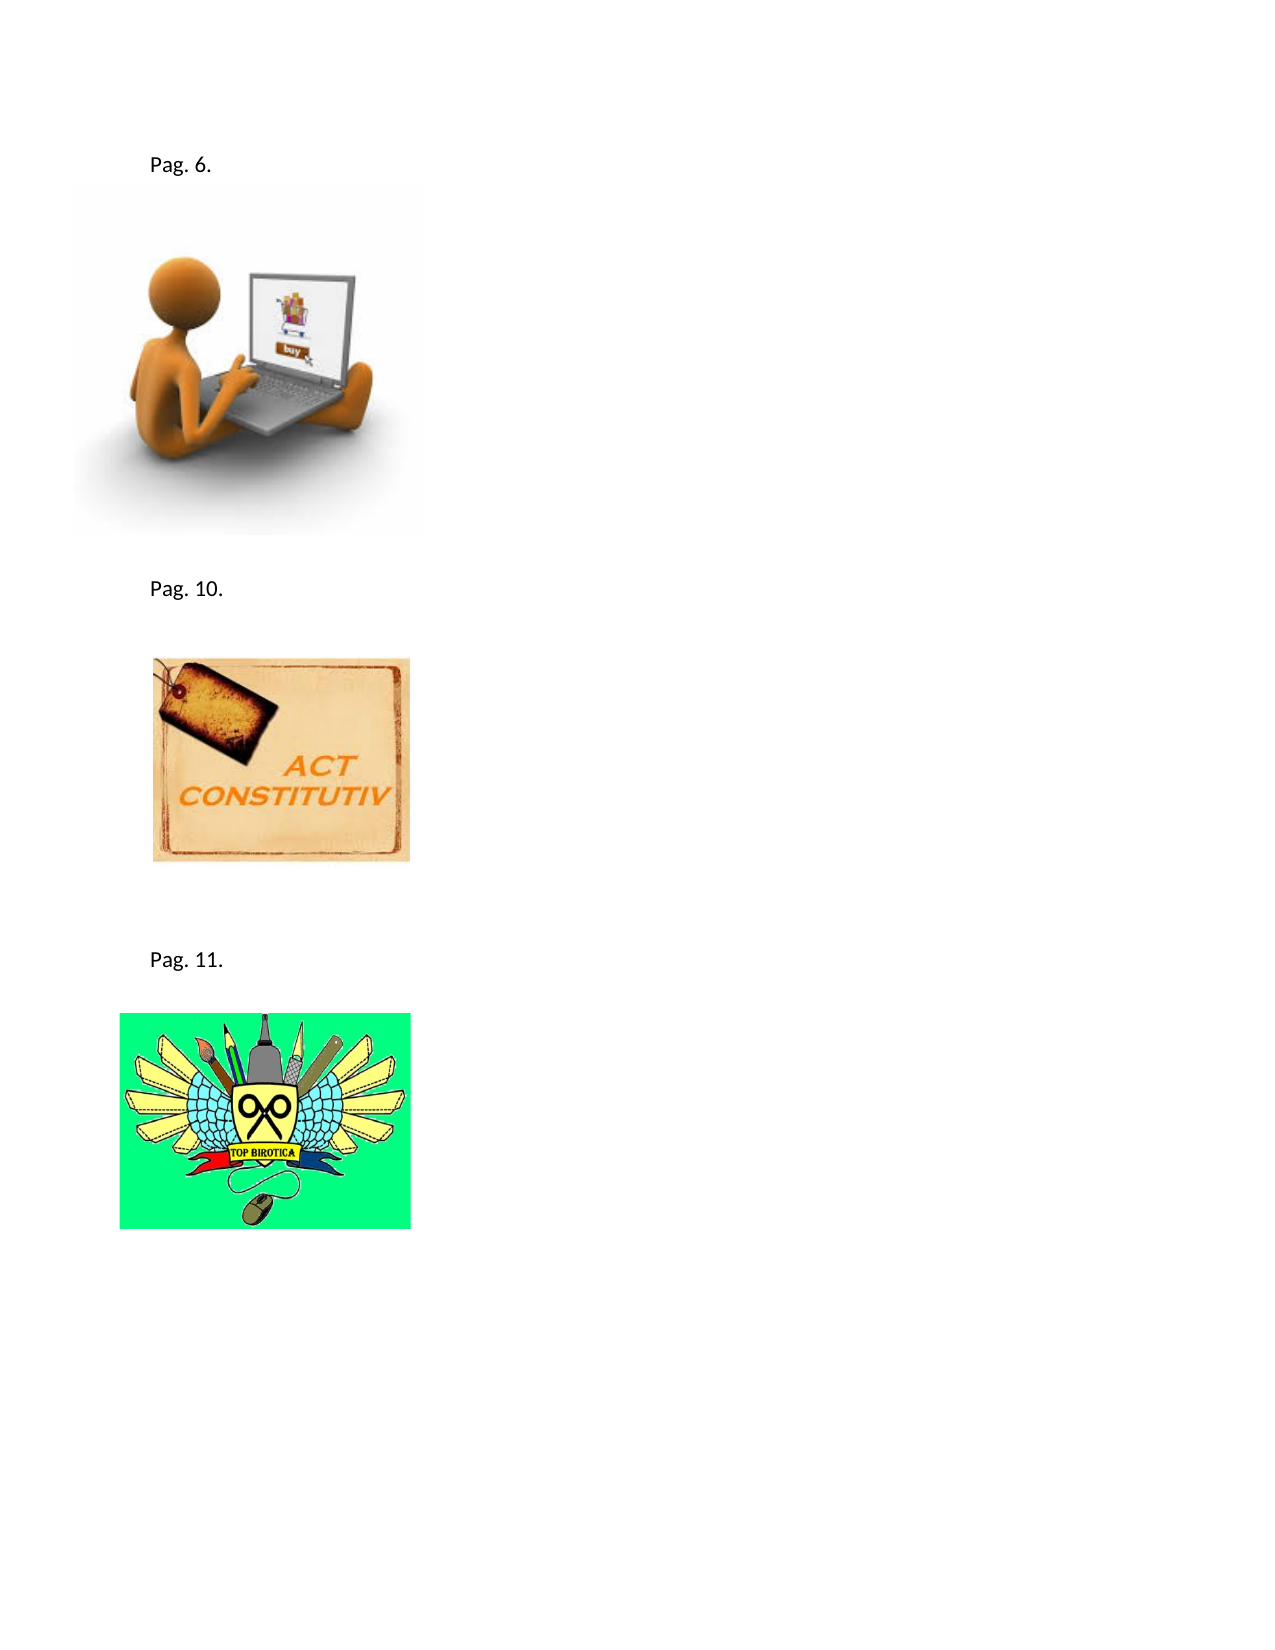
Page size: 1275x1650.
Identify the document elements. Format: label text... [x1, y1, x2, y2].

text Pag. 10. [150, 574, 1125, 602]
picture [119, 1013, 411, 1229]
text Pag. 6. [150, 150, 1125, 178]
picture [73, 183, 426, 535]
picture [153, 639, 411, 872]
text Pag. 11. [150, 945, 1125, 973]
